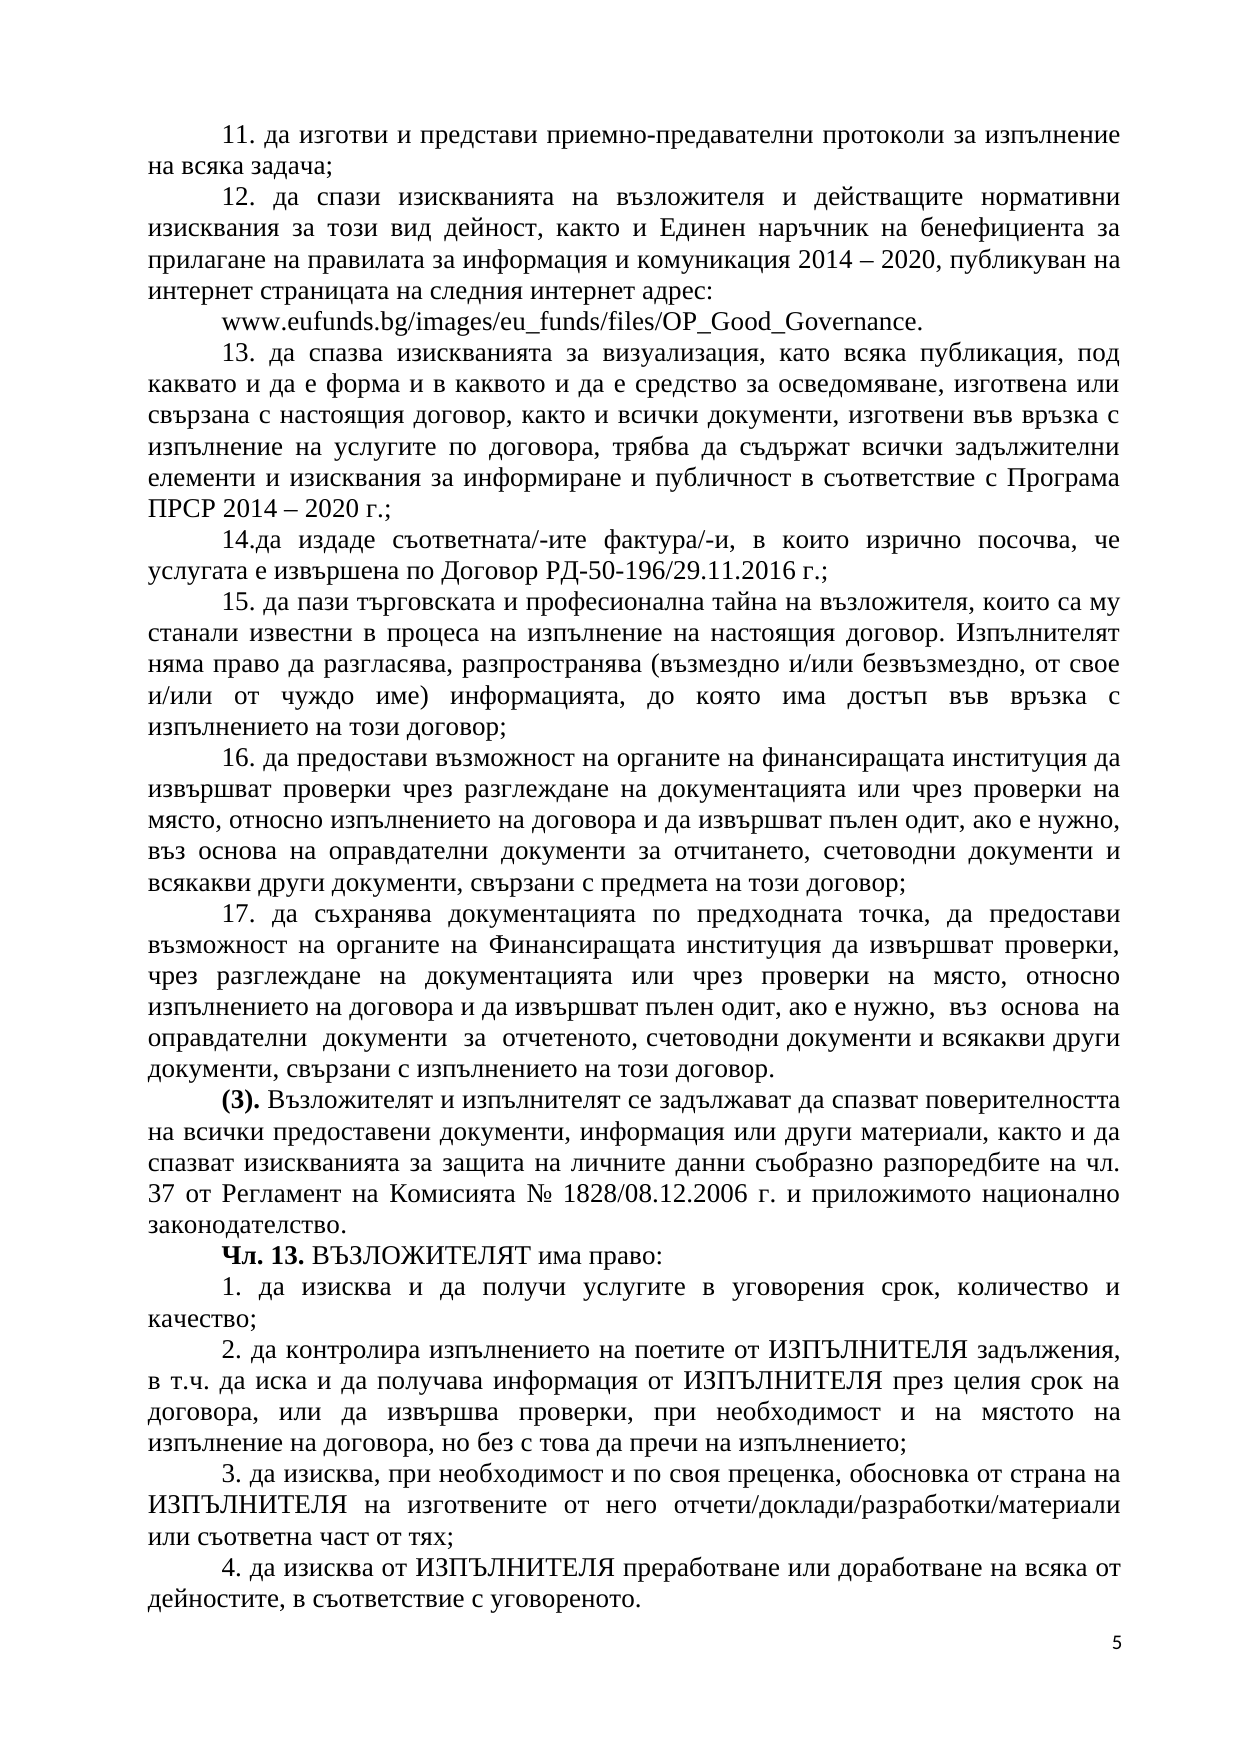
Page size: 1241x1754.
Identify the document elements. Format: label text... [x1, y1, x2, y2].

text 16. да предостави възможност на органите на финансиращата институция да извършват проверки чрез разглеждане на документацията или чрез проверки на място, относно изпълнението на договора и да извършват пълен одит, ако е нужно, въз основа на оправдателни документи за отчитането, счетоводни документи и всякакви други документи, свързани с предмета на този договор; [148, 741, 1122, 897]
text www.eufunds.bg/images/eu_funds/files/OP_Good_Governance. [148, 305, 1122, 336]
text (3). Възложителят и изпълнителят се задължават да спазват поверителността на всички предоставени документи, информация или други материали, както и да спазват изискванията за защита на личните данни съобразно разпоредбите на чл. 37 от Регламент на Комисията № 1828/08.12.2006 г. и приложимото национално законодателство. [148, 1084, 1122, 1239]
text 4. да изисква от ИЗПЪЛНИТЕЛЯ преработване или доработване на всяка от дейностите, в съответствие с уговореното. [148, 1551, 1122, 1613]
text 3. да изисква, при необходимост и по своя преценка, обосновка от страна на ИЗПЪЛНИТЕЛЯ на изготвените от него отчети/доклади/разработки/материали или съответна част от тях; [148, 1457, 1122, 1551]
text Чл. 13. ВЪЗЛОЖИТЕЛЯТ има право: [148, 1239, 1122, 1271]
text 1. да изисква и да получи услугите в уговорения срок, количество и качество; [148, 1271, 1122, 1333]
text 11. да изготви и представи приемно-предавателни протоколи за изпълнение на всяка задача; [148, 118, 1122, 180]
text 13. да спазва изискванията за визуализация, като всяка публикация, под каквато и да е форма и в каквото и да е средство за осведомяване, изготвена или свързана с настоящия договор, както и всички документи, изготвени във връзка с изпълнение на услугите по договора, трябва да съдържат всички задължителни елементи и изисквания за информиране и публичност в съответствие с Програма ПРСР 2014 – 2020 г.; [148, 336, 1122, 523]
text 2. да контролира изпълнението на поетите от ИЗПЪЛНИТЕЛЯ задължения, в т.ч. да иска и да получава информация от ИЗПЪЛНИТЕЛЯ през целия срок на договора, или да извършва проверки, при необходимост и на мястото на изпълнение на договора, но без с това да пречи на изпълнението; [148, 1333, 1122, 1457]
text 17. да съхранява документацията по предходната точка, да предостави възможност на органите на Финансиращата институция да извършват проверки, чрез разглеждане на документацията или чрез проверки на място, относно изпълнението на договора и да извършват пълен одит, ако е нужно, въз основа на оправдателни документи за отчетеното, счетоводни документи и всякакви други документи, свързани с изпълнението на този договор. [148, 897, 1122, 1084]
text 14.да издаде съответната/-ите фактура/-и, в които изрично посочва, че услугата е извършена по Договор РД-50-196/29.11.2016 г.; [148, 523, 1122, 585]
text 12. да спази изискванията на възложителя и действащите нормативни изисквания за този вид дейност, както и Единен наръчник на бенефициента за прилагане на правилата за информация и комуникация 2014 – 2020, публикуван на интернет страницата на следния интернет адрес: [148, 180, 1122, 305]
text 15. да пази търговската и професионална тайна на възложителя, които са му станали известни в процеса на изпълнение на настоящия договор. Изпълнителят няма право да разгласява, разпространява (възмездно и/или безвъзмездно, от свое и/или от чуждо име) информацията, до която има достъп във връзка с изпълнението на този договор; [148, 585, 1122, 741]
